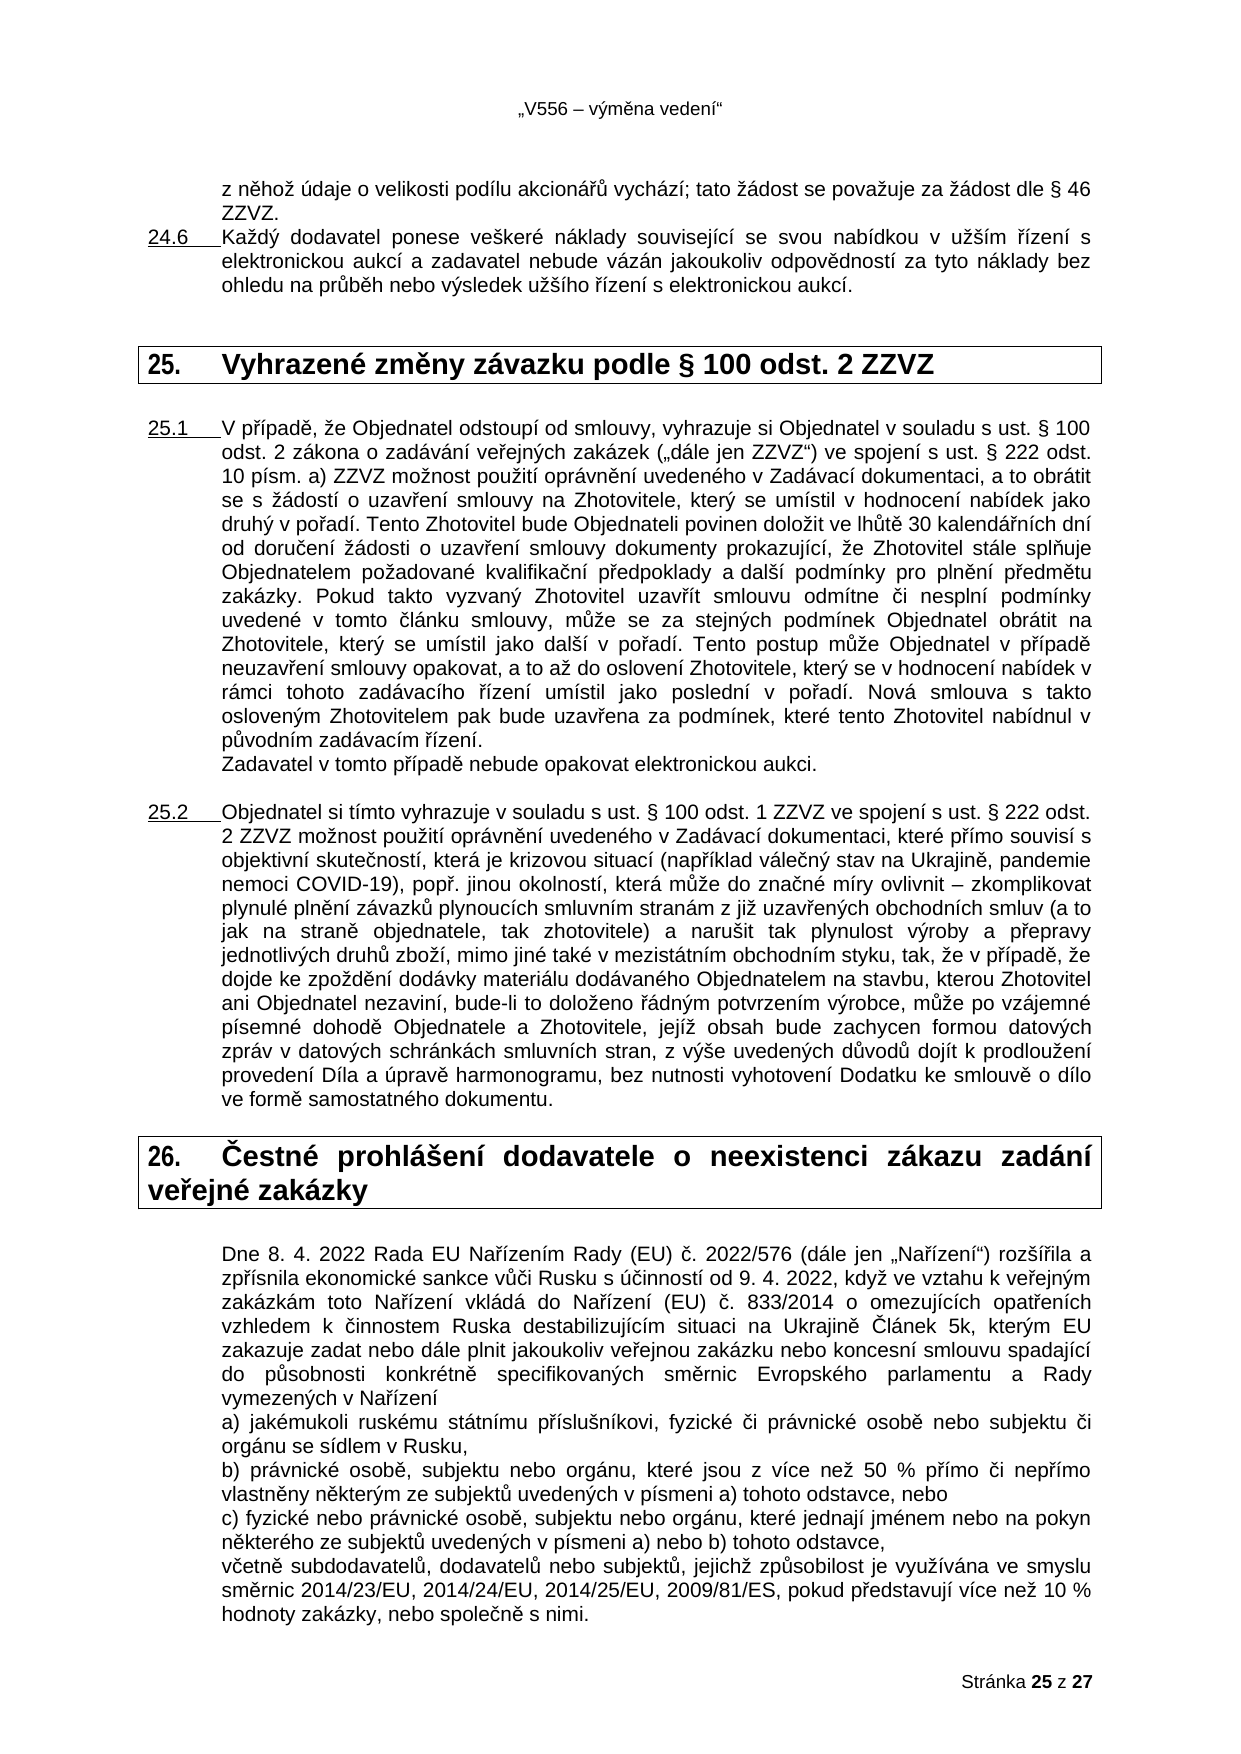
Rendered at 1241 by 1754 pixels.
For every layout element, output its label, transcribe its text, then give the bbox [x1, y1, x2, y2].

list b) právnické osobě, subjektu nebo orgánu, které jsou z více než 50 % přímo či nepřímo vlastněny některým ze subjektů uvedených v písmeni a) tohoto odstavce, nebo [221, 1458, 1093, 1506]
list Dne 8. 4. 2022 Rada EU Nařízením Rady (EU) č. 2022/576 (dále jen „Nařízení“) rozšířila a zpřísnila ekonomické sankce vůči Rusku s účinností od 9. 4. 2022, když ve vztahu k veřejným zakázkám toto Nařízení vkládá do Nařízení (EU) č. 833/2014 o omezujících opatřeních vzhledem k činnostem Ruska destabilizujícím situaci na Ukrajině Článek 5k, kterým EU zakazuje zadat nebo dále plnit jakoukoliv veřejnou zakázku nebo koncesní smlouvu spadající do působnosti konkrétně specifikovaných směrnic Evropského parlamentu a Rady vymezených v Nařízení [221, 1242, 1093, 1410]
list a) jakémukoli ruskému státnímu příslušníkovi, fyzické či právnické osobě nebo subjektu či orgánu se sídlem v Rusku, [221, 1410, 1093, 1458]
list Objednatel si tímto vyhrazuje v souladu s ust. § 100 odst. 1 ZZVZ ve spojení s ust. § 222 odst. 2 ZZVZ možnost použití oprávnění uvedeného v Zadávací dokumentaci, které přímo souvisí s objektivní skutečností, která je krizovou situací (například válečný stav na Ukrajině, pandemie nemoci COVID-19), popř. jinou okolností, která může do značné míry ovlivnit – zkomplikovat plynulé plnění závazků plynoucích smluvním stranám z již uzavřených obchodních smluv (a to jak na straně objednatele, tak zhotovitele) a narušit tak plynulost výroby a přepravy jednotlivých druhů zboží, mimo jiné také v mezistátním obchodním styku, tak, že v případě, že dojde ke zpoždění dodávky materiálu dodávaného Objednatelem na stavbu, kterou Zhotovitel ani Objednatel nezaviní, bude-li to doloženo řádným potvrzením výrobce, může po vzájemné písemné dohodě Objednatele a Zhotovitele, jejíž obsah bude zachycen formou datových zpráv v datových schránkách smluvních stran, z výše uvedených důvodů dojít k prodloužení provedení Díla a úpravě harmonogramu, bez nutnosti vyhotovení Dodatku ke smlouvě o dílo ve formě samostatného dokumentu. [148, 799, 1093, 1111]
list Čestné prohlášení dodavatele o neexistenci zákazu zadání veřejné zakázky [139, 1137, 1101, 1208]
list včetně subdodavatelů, dodavatelů nebo subjektů, jejichž způsobilost je využívána ve smyslu směrnic 2014/23/EU, 2014/24/EU, 2014/25/EU, 2009/81/ES, pokud představují více než 10 % hodnoty zakázky, nebo společně s nimi. [221, 1553, 1093, 1625]
list c) fyzické nebo právnické osobě, subjektu nebo orgánu, které jednají jménem nebo na pokyn některého ze subjektů uvedených v písmeni a) nebo b) tohoto odstavce, [221, 1506, 1093, 1553]
list Každý dodavatel ponese veškeré náklady související se svou nabídkou v užším řízení s elektronickou aukcí a zadavatel nebude vázán jakoukoliv odpovědností za tyto náklady bez ohledu na průběh nebo výsledek užšího řízení s elektronickou aukcí. [148, 225, 1093, 297]
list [148, 177, 1093, 225]
list Zadavatel v tomto případě nebude opakovat elektronickou aukci. [221, 752, 1093, 776]
list Vyhrazené změny závazku podle § 100 odst. 2 ZZVZ [139, 347, 1101, 383]
list V případě, že Objednatel odstoupí od smlouvy, vyhrazuje si Objednatel v souladu s ust. § 100 odst. 2 zákona o zadávání veřejných zakázek („dále jen ZZVZ“) ve spojení s ust. § 222 odst. 10 písm. a) ZZVZ možnost použití oprávnění uvedeného v Zadávací dokumentaci, a to obrátit se s žádostí o uzavření smlouvy na Zhotovitele, který se umístil v hodnocení nabídek jako druhý v pořadí. Tento Zhotovitel bude Objednateli povinen doložit ve lhůtě 30 kalendářních dní od doručení žádosti o uzavření smlouvy dokumenty prokazující, že Zhotovitel stále splňuje Objednatelem požadované kvalifikační předpoklady a další podmínky pro plnění předmětu zakázky. Pokud takto vyzvaný Zhotovitel uzavřít smlouvu odmítne či nesplní podmínky uvedené v tomto článku smlouvy, může se za stejných podmínek Objednatel obrátit na Zhotovitele, který se umístil jako další v pořadí. Tento postup může Objednatel v případě neuzavření smlouvy opakovat, a to až do oslovení Zhotovitele, který se v hodnocení nabídek v rámci tohoto zadávacího řízení umístil jako poslední v pořadí. Nová smlouva s takto osloveným Zhotovitelem pak bude uzavřena za podmínek, které tento Zhotovitel nabídnul v původním zadávacím řízení. [148, 416, 1093, 752]
